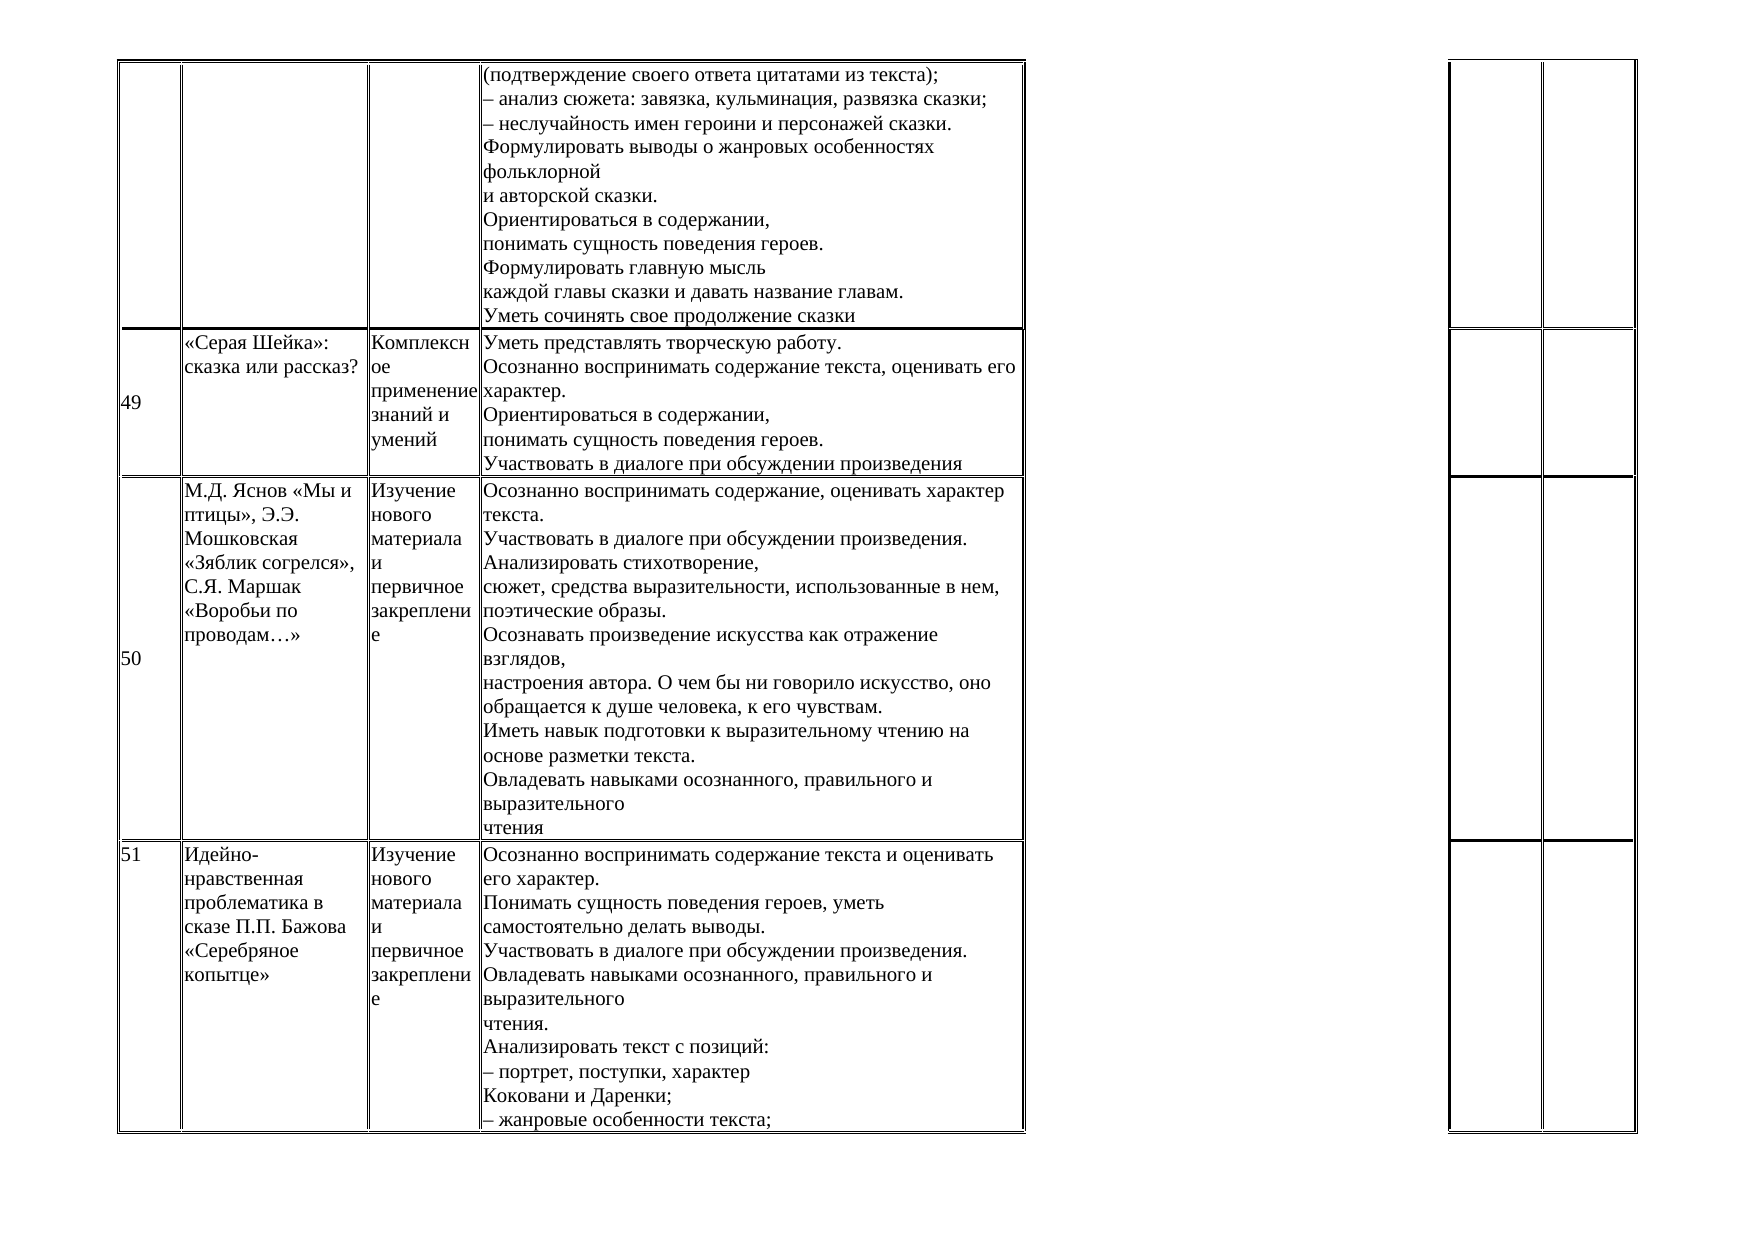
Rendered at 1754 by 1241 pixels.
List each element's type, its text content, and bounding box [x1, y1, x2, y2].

table_cell [1449, 60, 1543, 327]
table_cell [182, 842, 368, 1131]
table_cell [1543, 60, 1634, 327]
table_cell [1544, 475, 1636, 839]
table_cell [481, 842, 1024, 1131]
table_cell [1449, 841, 1543, 1131]
table_cell 50 [120, 475, 180, 839]
table_cell 49 [120, 327, 180, 474]
table_cell Осознанно воспринимать содержание, оценивать характер текста. Участвовать в диалоге при обсуждении произведения. Анализировать стихотворение, сюжет, средства выразительности, использованные в нем, поэтические образы. Осознавать произведение искусства как отражение взглядов, настроения автора. О чем бы ни говорило искусство, оно обращается к душе человека, к его чувствам. Иметь навык подготовки к выразительному чтению на основе разметки текста. Овладевать навыками осознанного, правильного и выразительного чтения [482, 478, 1022, 839]
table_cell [369, 842, 481, 1131]
table_cell [1544, 327, 1635, 474]
table_cell М.Д. Яснов «Мы и птицы», Э.Э. Мошковская «Зяблик согрелся», С.Я. Маршак «Воробьи по проводам…» [183, 478, 367, 839]
table_cell 51 [118, 839, 182, 1131]
table_cell Уметь представлять творческую работу. Осознанно воспринимать содержание текста, оценивать его характер. Ориентироваться в содержании, понимать сущность поведения героев. Участвовать в диалоге при обсуждении произведения [482, 330, 1022, 474]
table_cell [1543, 839, 1634, 1131]
table_cell Комплексное применение знаний и умений [370, 330, 479, 474]
table_cell [1451, 330, 1541, 474]
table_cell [481, 61, 1024, 327]
table_cell 48 [120, 63, 182, 327]
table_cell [182, 63, 368, 327]
table_cell Изучение нового материала и первичное закрепление [370, 478, 479, 839]
table_cell «Серая Шейка»: сказка или рассказ? [183, 330, 367, 474]
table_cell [369, 63, 481, 327]
table_cell [1451, 478, 1541, 839]
